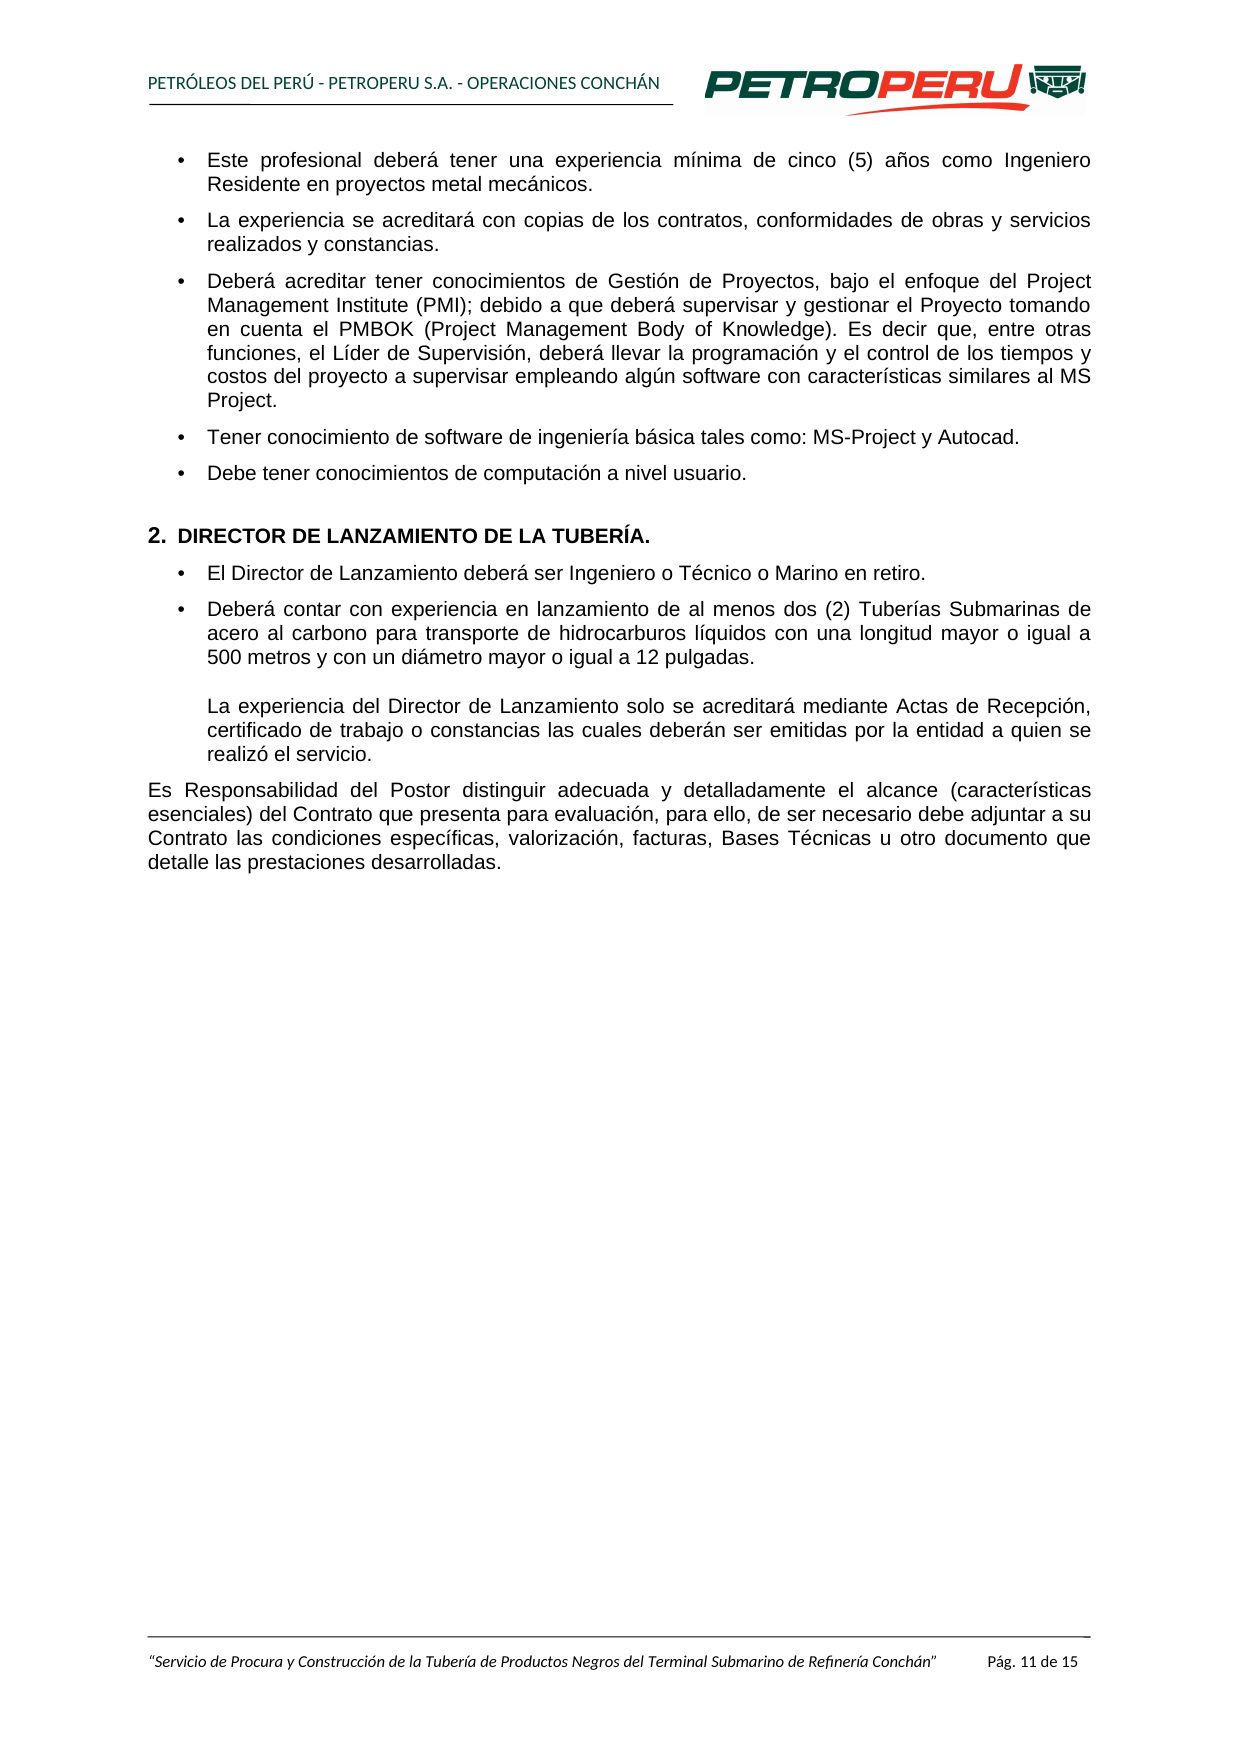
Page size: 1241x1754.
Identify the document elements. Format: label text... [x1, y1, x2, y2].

list Es Responsabilidad del Postor distinguir adecuada y detalladamente el alcance (características esenciales) del Contrato que presenta para evaluación, para ello, de ser necesario debe adjuntar a su Contrato las condiciones específicas, valorización, facturas, Bases Técnicas u otro documento que detalle las prestaciones desarrolladas. [148, 778, 1092, 874]
list Este profesional deberá tener una experiencia mínima de cinco (5) años como Ingeniero Residente en proyectos metal mecánicos. [177, 148, 1092, 196]
list Deberá contar con experiencia en lanzamiento de al menos dos (2) Tuberías Submarinas de acero al carbono para transporte de hidrocarburos líquidos con una longitud mayor o igual a 500 metros y con un diámetro mayor o igual a 12 pulgadas. [177, 597, 1092, 669]
list La experiencia se acreditará con copias de los contratos, conformidades de obras y servicios realizados y constancias. [177, 208, 1092, 256]
picture [704, 64, 1086, 116]
list Tener conocimiento de software de ingeniería básica tales como: MS-Project y Autocad. [177, 425, 1092, 449]
list Debe tener conocimientos de computación a nivel usuario. [177, 461, 1092, 485]
list DIRECTOR DE LANZAMIENTO DE LA TUBERÍA. [148, 522, 1092, 548]
list Deberá acreditar tener conocimientos de Gestión de Proyectos, bajo el enfoque del Project Management Institute (PMI); debido a que deberá supervisar y gestionar el Proyecto tomando en cuenta el PMBOK (Project Management Body of Knowledge). Es decir que, entre otras funciones, el Líder de Supervisión, deberá llevar la programación y el control de los tiempos y costos del proyecto a supervisar empleando algún software con características similares al MS Project. [177, 268, 1092, 412]
list El Director de Lanzamiento deberá ser Ingeniero o Técnico o Marino en retiro. [177, 561, 1092, 584]
list La experiencia del Director de Lanzamiento solo se acreditará mediante Actas de Recepción, certificado de trabajo o constancias las cuales deberán ser emitidas por la entidad a quien se realizó el servicio. [207, 694, 1092, 766]
